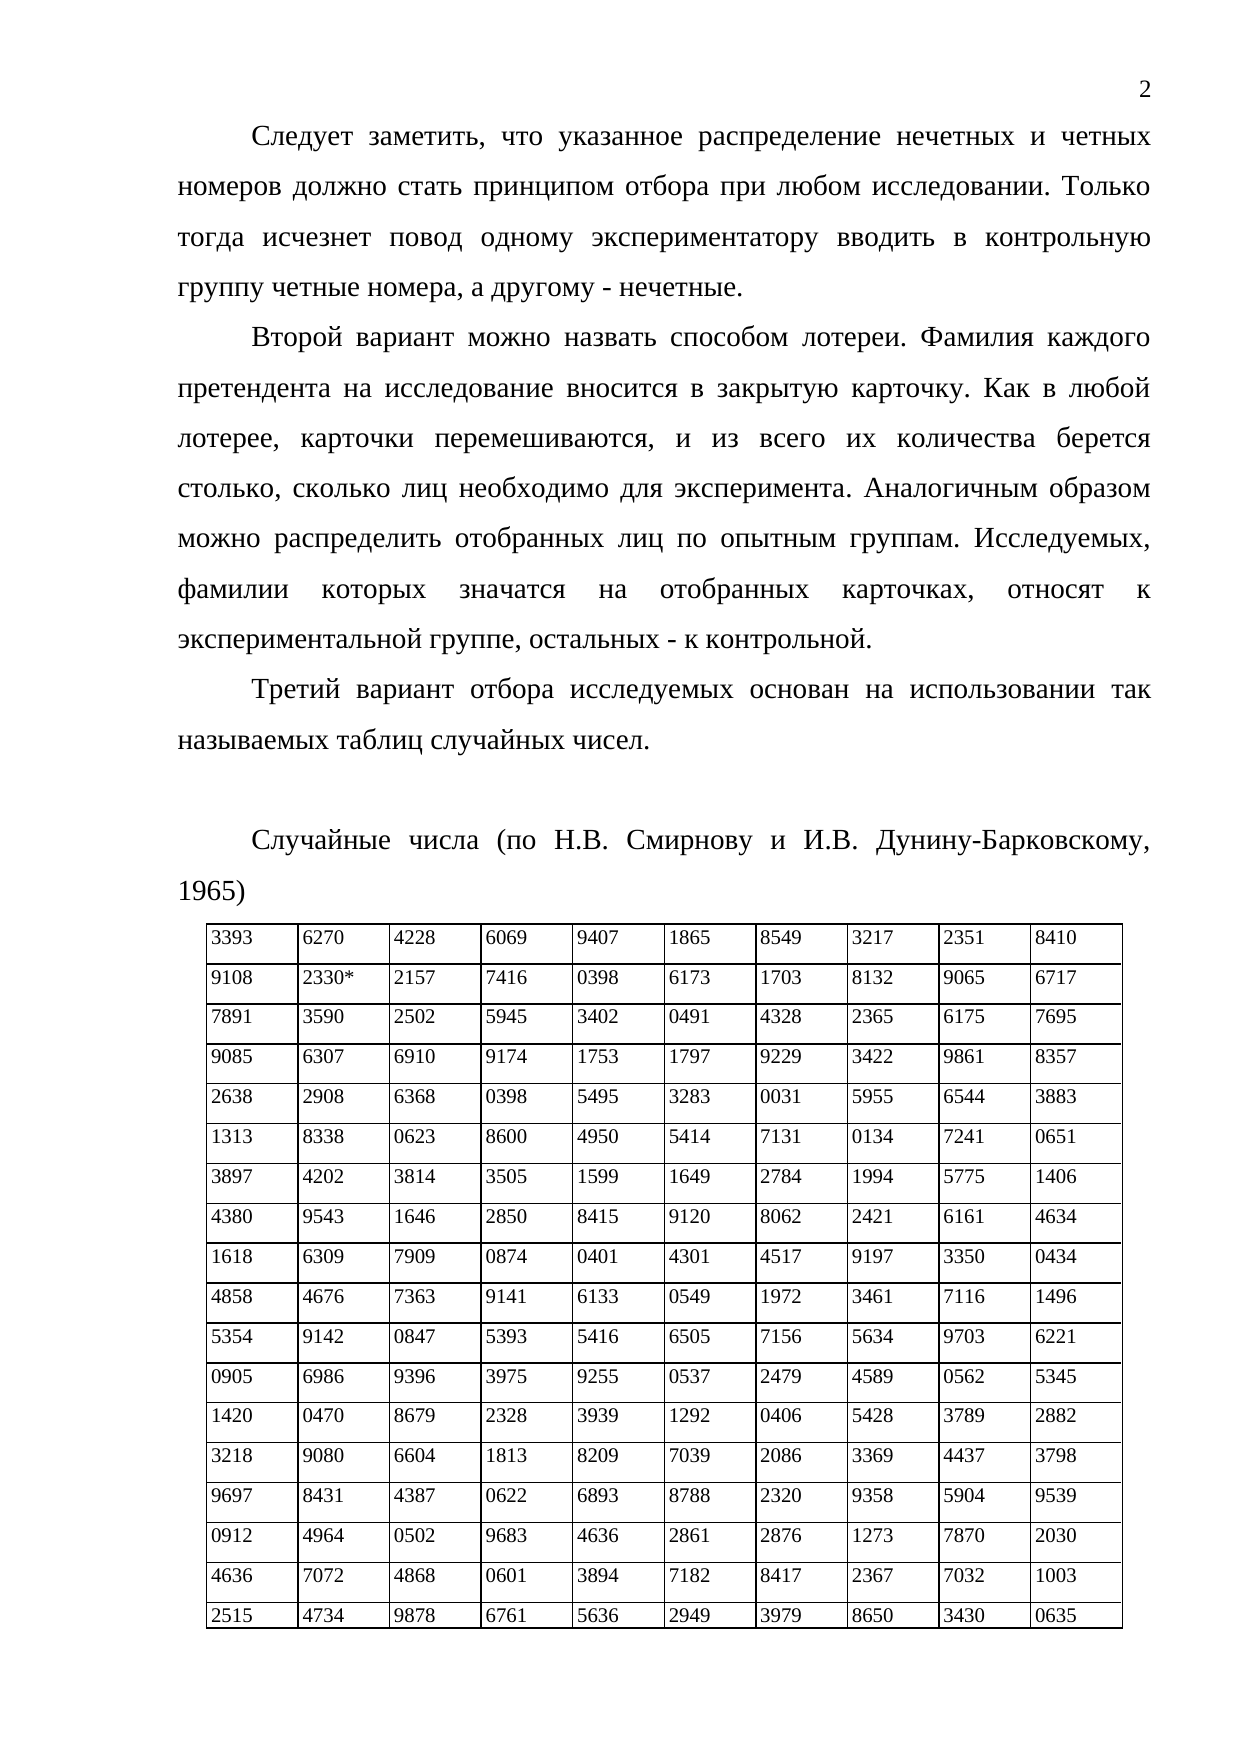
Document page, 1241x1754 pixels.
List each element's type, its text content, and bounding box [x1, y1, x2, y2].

table_cell 6910 [390, 1045, 480, 1083]
table_cell 4589 [848, 1364, 938, 1402]
table_cell 2367 [848, 1563, 938, 1601]
table_cell 1703 [757, 965, 847, 1003]
table_cell 1618 [207, 1244, 297, 1282]
table_cell 0905 [207, 1364, 297, 1402]
table_cell 3350 [940, 1244, 1030, 1282]
table_cell 8679 [390, 1403, 480, 1442]
table_cell 2784 [757, 1164, 847, 1202]
table_cell 9229 [757, 1045, 847, 1083]
table_cell 4380 [207, 1204, 297, 1242]
table_cell 2882 [1031, 1402, 1122, 1442]
table_cell 1003 [1031, 1561, 1122, 1601]
table_cell 2861 [665, 1523, 755, 1561]
table_cell 7131 [757, 1124, 847, 1162]
table_cell 6307 [299, 1045, 389, 1083]
table_cell 2638 [207, 1084, 297, 1123]
table_cell 9197 [848, 1244, 938, 1282]
table_header 3217 [848, 925, 938, 963]
table_cell 3369 [848, 1443, 938, 1482]
table_cell 5416 [573, 1324, 664, 1362]
table_cell 5345 [1031, 1362, 1122, 1402]
table_cell 1420 [207, 1403, 297, 1442]
table_cell 1646 [390, 1204, 480, 1242]
table_cell 0623 [390, 1124, 480, 1162]
table_cell 8788 [665, 1483, 755, 1522]
table_cell 0537 [665, 1364, 755, 1402]
table_cell 0635 [1031, 1601, 1122, 1627]
text Второй вариант можно назвать способом лотереи. Фамилия каждого претендента на исследование вносится в закрытую карточку. Как в любой лотерее, карточки перемешиваются, и из всего их количества берется столько, сколько лиц необходимо для эксперимента. Аналогичным образом можно распределить отобранных лиц по опытным группам. Исследуемых, фамилии которых значатся на отобранных карточках, относят к экспериментальной группе, остальных - к контрольной. [177, 319, 1152, 655]
table_cell 2086 [757, 1443, 847, 1482]
table_cell 0912 [207, 1523, 297, 1561]
table_cell 3897 [207, 1164, 297, 1202]
table_cell 3789 [940, 1403, 1030, 1442]
table_cell 7032 [940, 1563, 1030, 1601]
table_cell 5945 [482, 1005, 572, 1043]
table_cell 0874 [482, 1244, 572, 1282]
table_cell 2908 [299, 1084, 389, 1123]
table_header 8410 [1031, 925, 1122, 963]
table_cell 1313 [207, 1124, 297, 1162]
table_cell 9878 [390, 1603, 480, 1627]
table_cell 3939 [573, 1403, 664, 1442]
table_cell 0847 [390, 1324, 480, 1362]
table_cell 3430 [940, 1603, 1030, 1627]
table_cell 2850 [482, 1204, 572, 1242]
table_header 2351 [940, 925, 1030, 963]
table_cell 8209 [573, 1443, 664, 1482]
table_cell 8600 [482, 1124, 572, 1162]
table_cell 2949 [665, 1603, 755, 1627]
table_cell 8357 [1031, 1043, 1122, 1083]
table_cell 8132 [848, 965, 938, 1003]
table_cell 7416 [482, 965, 572, 1003]
table_cell 9108 [207, 965, 297, 1003]
table_cell 5414 [665, 1124, 755, 1162]
table_cell 4734 [299, 1603, 389, 1627]
table_cell 9085 [207, 1045, 297, 1083]
table_cell 4328 [757, 1005, 847, 1043]
table_cell 4202 [299, 1164, 389, 1202]
table_cell 6544 [940, 1084, 1030, 1123]
table_cell 1797 [665, 1045, 755, 1083]
table_cell 4868 [390, 1563, 480, 1601]
table_cell 2876 [757, 1523, 847, 1561]
table_cell 4676 [299, 1284, 389, 1322]
table_cell 6986 [299, 1364, 389, 1402]
table_cell 6761 [482, 1603, 572, 1627]
table_cell 7695 [1031, 1003, 1122, 1043]
table_cell 6161 [940, 1204, 1030, 1242]
table_cell 9255 [573, 1364, 664, 1402]
table_cell 5775 [940, 1164, 1030, 1202]
table_cell 2479 [757, 1364, 847, 1402]
table_cell 9065 [940, 965, 1030, 1003]
table_cell 5904 [940, 1483, 1030, 1522]
table_cell 2421 [848, 1204, 938, 1242]
table_cell 2320 [757, 1483, 847, 1522]
table_cell 6368 [390, 1084, 480, 1123]
table_cell 3422 [848, 1045, 938, 1083]
table_cell 7116 [940, 1284, 1030, 1322]
table_cell 0398 [482, 1084, 572, 1123]
table_cell 6604 [390, 1443, 480, 1482]
text Следует заметить, что указанное распределение нечетных и четных номеров должно стать принципом отбора при любом исследовании. Только тогда исчезнет повод одному экспериментатору вводить в контрольную группу четные номера, а другому - нечетные. [177, 118, 1152, 303]
table_cell 4634 [1031, 1203, 1122, 1242]
table_cell 4950 [573, 1124, 664, 1162]
table_cell 1496 [1031, 1282, 1122, 1322]
table_cell 3402 [573, 1005, 664, 1043]
table_cell 0651 [1031, 1123, 1122, 1162]
table_cell 9543 [299, 1204, 389, 1242]
table_cell 7182 [665, 1563, 755, 1601]
table_cell 6893 [573, 1483, 664, 1522]
table_cell 0601 [482, 1563, 572, 1601]
table_header 9407 [573, 925, 664, 963]
table_cell 0562 [940, 1364, 1030, 1402]
table_cell 6175 [940, 1005, 1030, 1043]
table_cell 9861 [940, 1045, 1030, 1083]
table_cell 5428 [848, 1403, 938, 1442]
table_cell 3590 [299, 1005, 389, 1043]
table_cell 9703 [940, 1324, 1030, 1362]
table_cell 7156 [757, 1324, 847, 1362]
table_cell 2330* [299, 965, 389, 1003]
table_cell 5393 [482, 1324, 572, 1362]
table_cell 3461 [848, 1284, 938, 1322]
text Третий вариант отбора исследуемых основан на использовании так называемых таблиц случайных чисел. [177, 672, 1152, 755]
table_cell 4517 [757, 1244, 847, 1282]
table_cell 2328 [482, 1403, 572, 1442]
table_header 1865 [665, 925, 755, 963]
table_cell 9697 [207, 1483, 297, 1522]
table_cell 5354 [207, 1324, 297, 1362]
table_cell 1813 [482, 1443, 572, 1482]
table_cell 7072 [299, 1563, 389, 1601]
table_header 3393 [207, 925, 297, 963]
table_cell 0622 [482, 1483, 572, 1522]
table_header 4228 [390, 925, 480, 963]
table_cell 4858 [207, 1284, 297, 1322]
table_cell 5636 [573, 1603, 664, 1627]
table_cell 7891 [207, 1005, 297, 1043]
table_cell 1599 [573, 1164, 664, 1202]
table_cell 1649 [665, 1164, 755, 1202]
table_cell 0549 [665, 1284, 755, 1322]
table_cell 3894 [573, 1563, 664, 1601]
table_cell 3283 [665, 1084, 755, 1123]
table_cell 1994 [848, 1164, 938, 1202]
table_cell 9396 [390, 1364, 480, 1402]
table_cell 1753 [573, 1045, 664, 1083]
table_cell 4636 [573, 1523, 664, 1561]
table_cell 4964 [299, 1523, 389, 1561]
table_cell 3979 [757, 1603, 847, 1627]
table_cell 0502 [390, 1523, 480, 1561]
table_cell 0406 [757, 1403, 847, 1442]
table_cell 2157 [390, 965, 480, 1003]
table_cell 2365 [848, 1005, 938, 1043]
table_cell 3975 [482, 1364, 572, 1402]
table_cell 8650 [848, 1603, 938, 1627]
text Случайные числа (по Н.В. Смирнову и И.В. Дунину-Барковскому, 1965) [177, 822, 1152, 906]
table_cell 9539 [1031, 1482, 1122, 1522]
table_cell 8338 [299, 1124, 389, 1162]
table_cell 1972 [757, 1284, 847, 1322]
table_cell 3814 [390, 1164, 480, 1202]
table_cell 0491 [665, 1005, 755, 1043]
table_cell 7039 [665, 1443, 755, 1482]
table_cell 4437 [940, 1443, 1030, 1482]
table_cell 9141 [482, 1284, 572, 1322]
table_cell 6133 [573, 1284, 664, 1322]
table_cell 0401 [573, 1244, 664, 1282]
table_cell 3883 [1031, 1083, 1122, 1123]
table_cell 7909 [390, 1244, 480, 1282]
table_cell 4301 [665, 1244, 755, 1282]
table_cell 5495 [573, 1084, 664, 1123]
table_cell 9080 [299, 1443, 389, 1482]
table_cell 2502 [390, 1005, 480, 1043]
table_cell 9358 [848, 1483, 938, 1522]
table_cell 8062 [757, 1204, 847, 1242]
table_cell 0398 [573, 965, 664, 1003]
table_cell 0031 [757, 1084, 847, 1123]
table_cell 0134 [848, 1124, 938, 1162]
table_cell 4636 [207, 1563, 297, 1601]
table_cell 8431 [299, 1483, 389, 1522]
table_cell 6717 [1031, 963, 1122, 1003]
table_cell 3505 [482, 1164, 572, 1202]
table_cell 1273 [848, 1523, 938, 1561]
table_cell 6173 [665, 965, 755, 1003]
table_cell 4387 [390, 1483, 480, 1522]
table_cell 1406 [1031, 1163, 1122, 1202]
table_cell 3218 [207, 1443, 297, 1482]
table_cell 9683 [482, 1523, 572, 1561]
table_cell 7241 [940, 1124, 1030, 1162]
table_header 6069 [482, 925, 572, 963]
table_cell 9120 [665, 1204, 755, 1242]
table_cell 9174 [482, 1045, 572, 1083]
table_cell 9142 [299, 1324, 389, 1362]
table_cell 0434 [1031, 1242, 1122, 1282]
table_header 6270 [299, 925, 389, 963]
table_cell 1292 [665, 1403, 755, 1442]
table_header 8549 [757, 925, 847, 963]
table_cell 7870 [940, 1523, 1030, 1561]
table_cell 8415 [573, 1204, 664, 1242]
table_cell 2030 [1031, 1522, 1122, 1561]
table_cell 5634 [848, 1324, 938, 1362]
table_cell 7363 [390, 1284, 480, 1322]
table_cell 5955 [848, 1084, 938, 1123]
table_cell 6505 [665, 1324, 755, 1362]
table_cell 3798 [1031, 1442, 1122, 1482]
table_cell 6309 [299, 1244, 389, 1282]
table_cell 2515 [207, 1603, 297, 1627]
table_cell 6221 [1031, 1322, 1122, 1362]
table_cell 0470 [299, 1403, 389, 1442]
table_cell 8417 [757, 1563, 847, 1601]
